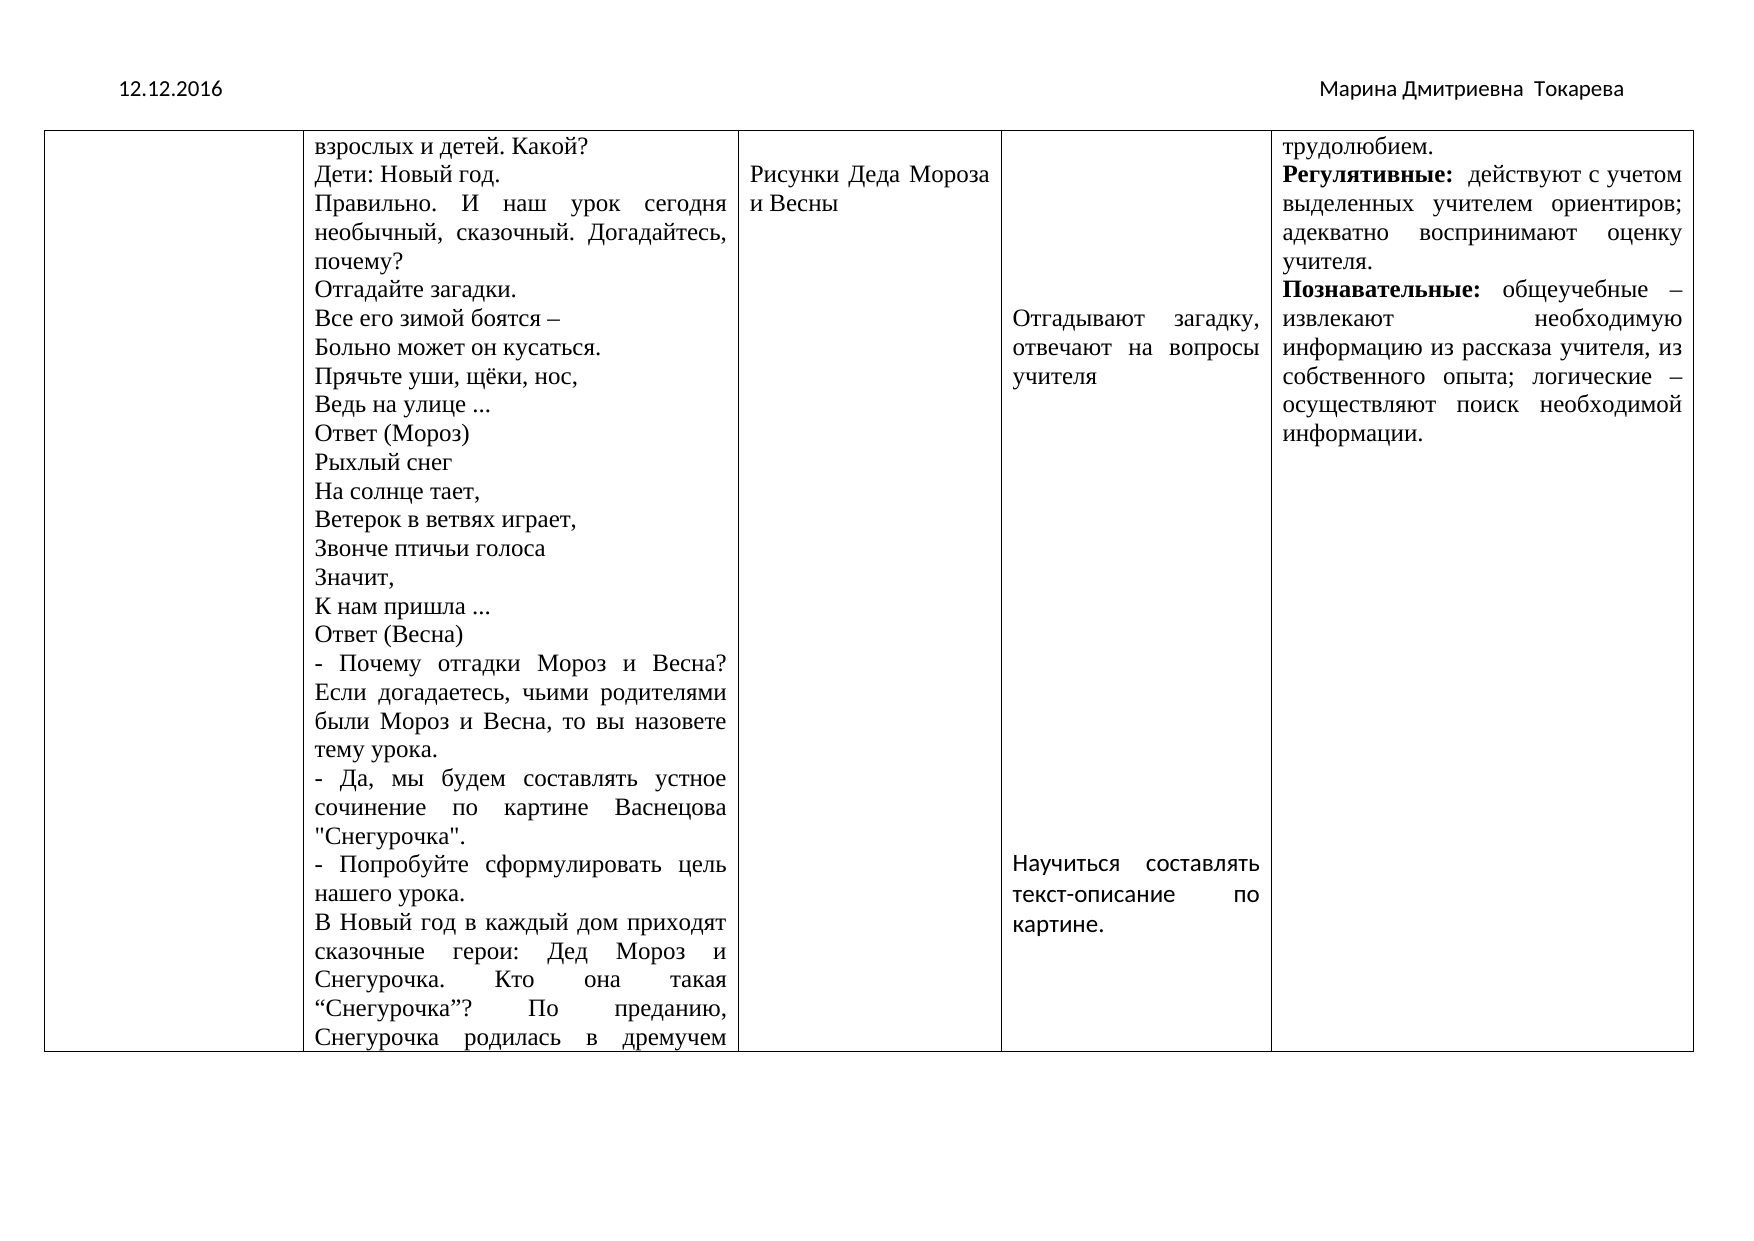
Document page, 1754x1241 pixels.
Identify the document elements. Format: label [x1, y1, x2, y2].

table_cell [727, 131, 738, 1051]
table_cell [1002, 131, 1271, 1051]
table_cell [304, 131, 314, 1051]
table_cell [739, 131, 1001, 1051]
table_cell [45, 131, 303, 1051]
table_cell [1272, 131, 1693, 1051]
